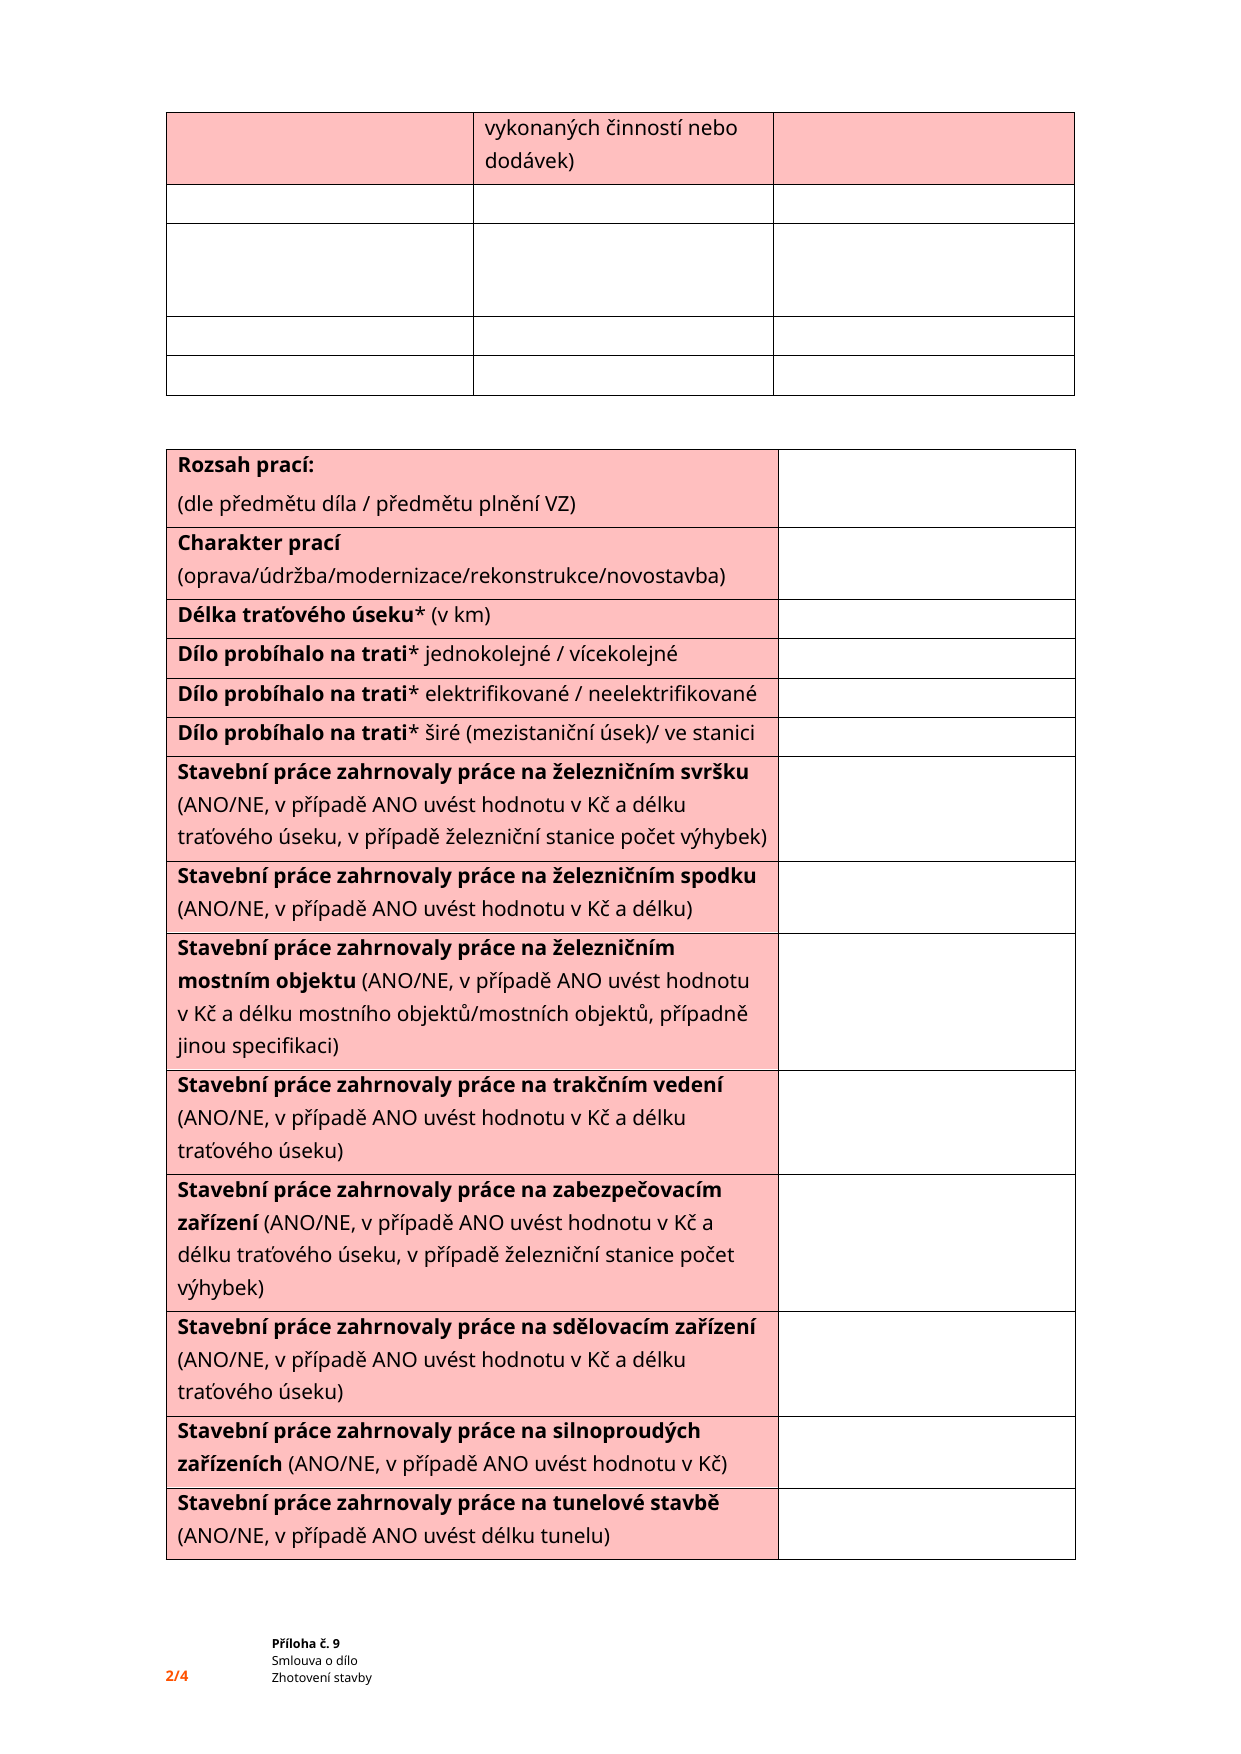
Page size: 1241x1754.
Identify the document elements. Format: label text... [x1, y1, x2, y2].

table_header [779, 450, 1075, 527]
table_cell Stavební práce zahrnovaly práce na železničním spodku (ANO/NE, v případě ANO uvést hodnotu v Kč a délku) [167, 862, 778, 932]
table_cell [474, 224, 773, 316]
table_cell [779, 757, 1075, 861]
table_cell [779, 1417, 1075, 1487]
table_cell [774, 224, 1074, 316]
table_cell Stavební práce zahrnovaly práce na silnoproudých zařízeních (ANO/NE, v případě ANO uvést hodnotu v Kč) [167, 1417, 778, 1487]
table_cell [167, 317, 473, 355]
table_cell [779, 1312, 1075, 1416]
table_cell [779, 862, 1075, 932]
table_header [474, 113, 773, 184]
table_cell Stavební práce zahrnovaly práce na tunelové stavbě (ANO/NE, v případě ANO uvést délku tunelu) [167, 1489, 778, 1559]
table_cell [779, 679, 1075, 717]
table_cell Stavební práce zahrnovaly práce na zabezpečovacím zařízení (ANO/NE, v případě ANO uvést hodnotu v Kč a délku traťového úseku, v případě železniční stanice počet výhybek) [167, 1175, 778, 1311]
table_cell Dílo probíhalo na trati* širé (mezistaniční úsek)/ ve stanici [167, 718, 778, 756]
table_cell [779, 1071, 1075, 1174]
table_cell Délka traťového úseku* (v km) [167, 600, 778, 638]
table_cell Stavební práce zahrnovaly práce na železničním mostním objektu (ANO/NE, v případě ANO uvést hodnotu v Kč a délku mostního objektů/mostních objektů, případně jinou specifikaci) [167, 934, 778, 1069]
table_cell [474, 185, 773, 223]
table_header Rozsah prací: (dle předmětu díla / předmětu plnění VZ) [167, 450, 778, 527]
table_cell [779, 718, 1075, 756]
table_cell Charakter prací (oprava/údržba/modernizace/rekonstrukce/novostavba) [167, 528, 778, 599]
table_cell [167, 356, 473, 394]
table_cell [474, 356, 773, 394]
table_cell [774, 356, 1074, 394]
table_cell Dílo probíhalo na trati* elektrifikované / neelektrifikované [167, 679, 778, 717]
table_cell [779, 600, 1075, 638]
table_cell Stavební práce zahrnovaly práce na sdělovacím zařízení (ANO/NE, v případě ANO uvést hodnotu v Kč a délku traťového úseku) [167, 1312, 778, 1416]
table_cell [474, 317, 773, 355]
table_cell [779, 528, 1075, 599]
table_cell Stavební práce zahrnovaly práce na trakčním vedení (ANO/NE, v případě ANO uvést hodnotu v Kč a délku traťového úseku) [167, 1071, 778, 1174]
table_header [167, 113, 473, 184]
table_cell [779, 1175, 1075, 1311]
table_cell [779, 934, 1075, 1069]
table_cell [774, 185, 1074, 223]
table_cell [167, 185, 473, 223]
table_cell [167, 224, 473, 316]
table_cell [774, 317, 1074, 355]
table_cell [779, 1489, 1075, 1559]
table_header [774, 113, 1074, 184]
table_cell Dílo probíhalo na trati* jednokolejné / vícekolejné [167, 639, 778, 678]
table_cell [779, 639, 1075, 678]
table_cell Stavební práce zahrnovaly práce na železničním svršku (ANO/NE, v případě ANO uvést hodnotu v Kč a délku traťového úseku, v případě železniční stanice počet výhybek) [167, 757, 778, 861]
